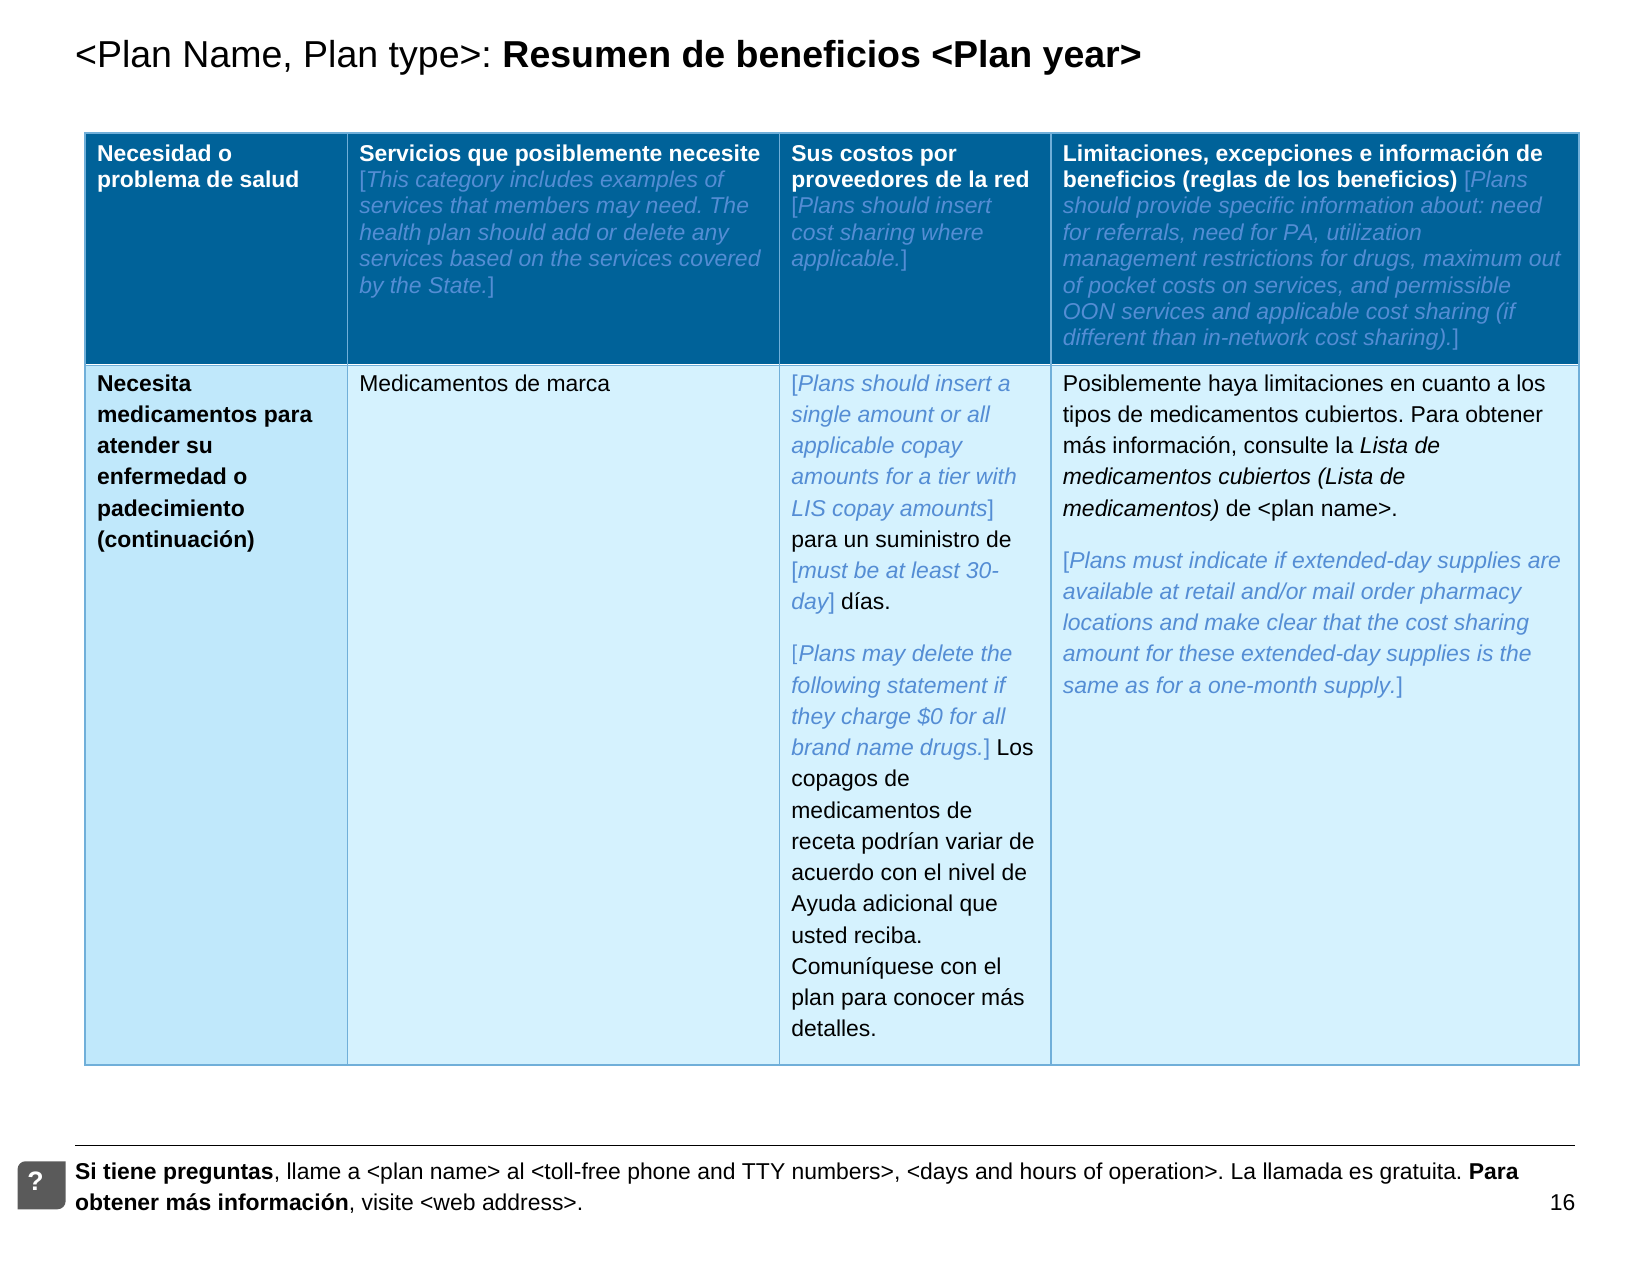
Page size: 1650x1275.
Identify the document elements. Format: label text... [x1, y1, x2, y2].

table_cell Posiblemente haya limitaciones en cuanto a los tipos de medicamentos cubiertos. Para obtener más información, consulte la Lista de medicamentos cubiertos (Lista de medicamentos) de <plan name>. [Plans must indicate if extended-day supplies are available at retail and/or mail order pharmacy locations and make clear that the cost sharing amount for these extended-day supplies is the same as for a one-month supply.] [1052, 366, 1578, 1064]
table_header Servicios que posiblemente necesite [This category includes examples of services that members may need. The health plan should add or delete any services based on the services covered by the State.] [348, 134, 779, 364]
table_header Necesidad o problema de salud [86, 134, 347, 364]
table_cell Medicamentos de marca [348, 366, 779, 1064]
table_header Sus costos por proveedores de la red [Plans should insert cost sharing where applicable.] [780, 134, 1050, 364]
table_header Limitaciones, excepciones e información de beneficios (reglas de los beneficios) [Plans should provide specific information about: need for referrals, need for PA, utilization management restrictions for drugs, maximum out of pocket costs on services, and permissible OON services and applicable cost sharing (if different than in-network cost sharing).] [1052, 134, 1578, 364]
table_cell Necesita medicamentos para atender su enfermedad o padecimiento (continuación) [86, 366, 347, 1064]
table_cell [Plans should insert a single amount or all applicable copay amounts for a tier with LIS copay amounts] para un suministro de [must be at least 30-day] días. [Plans may delete the following statement if they charge $0 for all brand name drugs.] Los copagos de medicamentos de receta podrían variar de acuerdo con el nivel de Ayuda adicional que usted reciba. Comuníquese con el plan para conocer más detalles. [780, 366, 1050, 1064]
